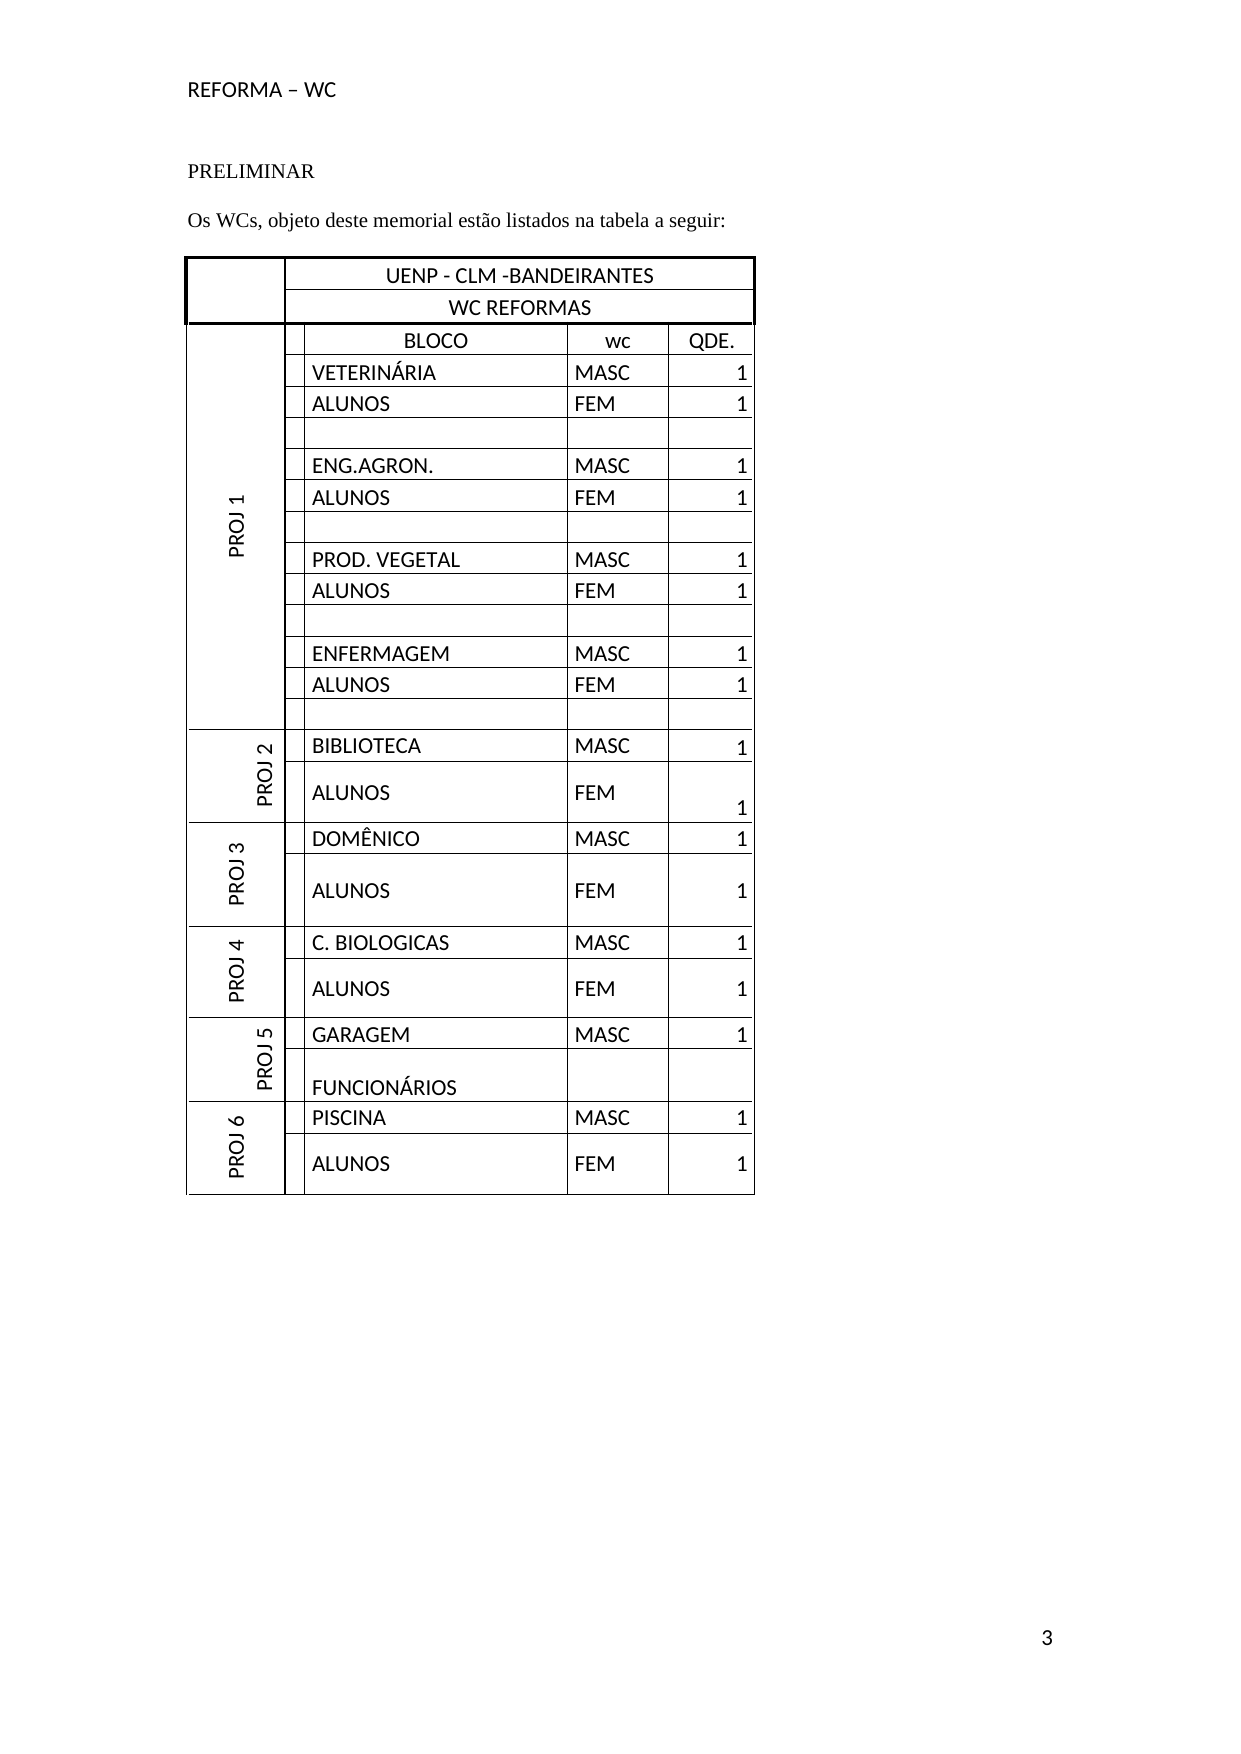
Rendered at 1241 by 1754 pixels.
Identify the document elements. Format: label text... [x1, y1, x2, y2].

table_cell [669, 417, 754, 448]
table_cell 1 [669, 1133, 754, 1193]
table_cell [286, 637, 304, 667]
table_cell 1 [669, 853, 754, 926]
table_cell ALUNOS [305, 854, 567, 926]
table_cell MASC [568, 1102, 668, 1132]
table_cell [669, 698, 754, 729]
table_cell FEM [568, 1134, 668, 1193]
table_cell 1 [669, 354, 754, 386]
table_cell MASC [568, 730, 668, 761]
table_cell MASC [568, 637, 668, 667]
table_cell [286, 668, 304, 698]
table_cell PROJ 5 [187, 1017, 284, 1101]
table_cell [286, 387, 304, 417]
table_cell PROJ 6 [187, 1101, 284, 1193]
table_cell [286, 449, 304, 479]
table_cell PROJ 4 [187, 926, 284, 1017]
table_cell C. BIOLOGICAS [305, 927, 567, 957]
table_cell BLOCO [305, 325, 567, 354]
table_cell 1 [669, 479, 754, 511]
table_cell 1 [669, 958, 754, 1017]
table_cell 1 [669, 926, 754, 957]
table_cell PROJ 1 [187, 323, 284, 729]
table_cell PROD. VEGETAL [305, 543, 567, 573]
table_cell 1 [669, 448, 754, 479]
table_cell 1 [669, 542, 754, 573]
text PRELIMINAR [187, 159, 1053, 183]
table_cell FEM [568, 574, 668, 604]
table_cell FEM [568, 387, 668, 417]
table_cell [286, 699, 304, 729]
table_cell BIBLIOTECA [305, 730, 567, 761]
table_cell [568, 512, 668, 542]
table_cell [286, 762, 304, 822]
table_cell [286, 927, 304, 957]
table_header [188, 259, 284, 322]
table_cell MASC [568, 823, 668, 853]
table_cell [568, 699, 668, 729]
table_cell [305, 699, 567, 729]
table_cell FEM [568, 762, 668, 822]
table_cell [286, 543, 304, 573]
table_cell DOMÊNICO [305, 823, 567, 853]
table_cell [669, 1048, 754, 1101]
table_cell wc [568, 325, 668, 354]
table_cell 1 [669, 573, 754, 604]
table_cell MASC [568, 355, 668, 386]
table_cell MASC [568, 1018, 668, 1048]
table_cell [305, 512, 567, 542]
table_cell ENFERMAGEM [305, 637, 567, 667]
table_cell 1 [669, 667, 754, 698]
table_cell MASC [568, 927, 668, 957]
table_cell QDE. [669, 322, 754, 354]
table_cell FEM [568, 668, 668, 698]
table_cell [305, 605, 567, 636]
table_cell 1 [669, 1017, 754, 1048]
table_cell 1 [669, 636, 754, 667]
table_cell [286, 823, 304, 853]
table_cell ALUNOS [305, 387, 567, 417]
table_cell [305, 418, 567, 448]
table_cell ALUNOS [305, 762, 567, 822]
table_cell FUNCIONÁRIOS [305, 1049, 567, 1101]
table_cell ALUNOS [305, 1134, 567, 1193]
table_cell FEM [568, 854, 668, 926]
table_cell [568, 1049, 668, 1101]
table_cell [286, 418, 304, 448]
table_cell 1 [669, 386, 754, 417]
table_cell [286, 730, 304, 761]
table_cell ALUNOS [305, 959, 567, 1017]
table_cell PROJ 2 [187, 729, 284, 822]
table_cell [286, 1134, 304, 1193]
text Os WCs, objeto deste memorial estão listados na tabela a seguir: [187, 207, 1053, 232]
table_cell MASC [568, 449, 668, 479]
table_cell [286, 605, 304, 636]
table_cell GARAGEM [305, 1018, 567, 1048]
table_cell [286, 854, 304, 926]
table_cell [286, 1102, 304, 1132]
table_cell 1 [669, 729, 754, 761]
table_cell FEM [568, 959, 668, 1017]
table_cell 1 [669, 822, 754, 853]
table_cell PISCINA [305, 1102, 567, 1132]
table_cell [286, 1049, 304, 1101]
table_cell [286, 959, 304, 1017]
table_cell ALUNOS [305, 574, 567, 604]
table_cell ALUNOS [305, 480, 567, 511]
table_cell MASC [568, 543, 668, 573]
table_cell 1 [669, 761, 754, 822]
table_cell [286, 1018, 304, 1048]
table_cell VETERINÁRIA [305, 355, 567, 386]
table_cell FEM [568, 480, 668, 511]
table_cell [286, 325, 304, 354]
table_header UENP - CLM -BANDEIRANTES [286, 259, 753, 289]
table_cell PROJ 3 [187, 822, 284, 926]
table_cell [286, 512, 304, 542]
table_cell [286, 574, 304, 604]
table_cell [669, 604, 754, 636]
table_cell [286, 355, 304, 386]
table_cell 1 [669, 1101, 754, 1132]
table_cell [568, 605, 668, 636]
table_cell ENG.AGRON. [305, 449, 567, 479]
table_cell [286, 480, 304, 511]
table_cell ALUNOS [305, 668, 567, 698]
table_cell WC REFORMAS [286, 290, 753, 322]
table_cell [568, 418, 668, 448]
table_cell [669, 511, 754, 542]
